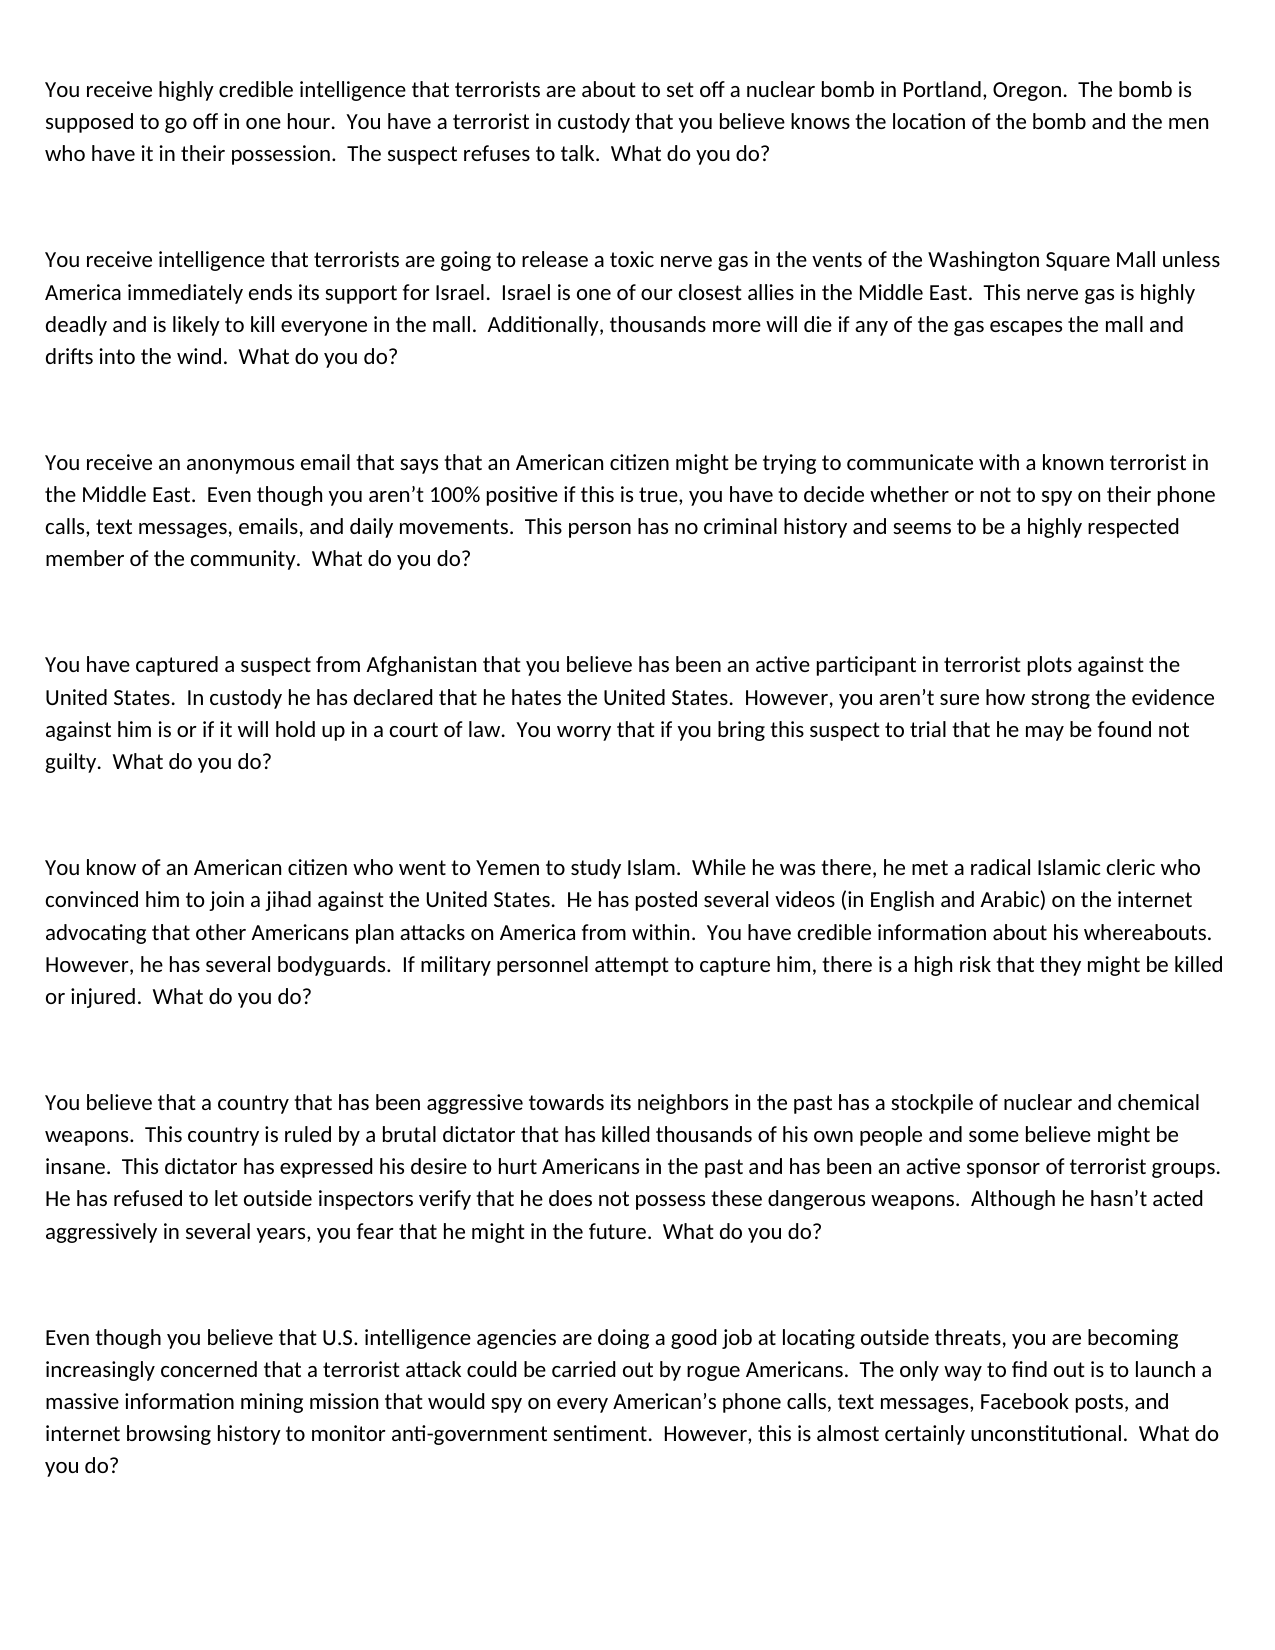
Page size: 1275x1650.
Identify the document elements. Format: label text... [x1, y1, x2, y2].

text You know of an American citizen who went to Yemen to study Islam. While he was there, he met a radical Islamic cleric who convinced him to join a jihad against the United States. He has posted several videos (in English and Arabic) on the internet advocating that other Americans plan attacks on America from within. You have credible information about his whereabouts. However, he has several bodyguards. If military personnel attempt to capture him, there is a high risk that they might be killed or injured. What do you do? [45, 853, 1230, 1010]
text You have captured a suspect from Afghanistan that you believe has been an active participant in terrorist plots against the United States. In custody he has declared that he hates the United States. However, you aren’t sure how strong the evidence against him is or if it will hold up in a court of law. You worry that if you bring this suspect to trial that he may be found not guilty. What do you do? [45, 651, 1230, 775]
text You believe that a country that has been aggressive towards its neighbors in the past has a stockpile of nuclear and chemical weapons. This country is ruled by a brutal dictator that has killed thousands of his own people and some believe might be insane. This dictator has expressed his desire to hurt Americans in the past and has been an active sponsor of terrorist groups. He has refused to let outside inspectors verify that he does not possess these dangerous weapons. Although he hasn’t acted aggressively in several years, you fear that he might in the future. What do you do? [45, 1088, 1230, 1245]
text Even though you believe that U.S. intelligence agencies are doing a good job at locating outside threats, you are becoming increasingly concerned that a terrorist attack could be carried out by rogue Americans. The only way to find out is to launch a massive information mining mission that would spy on every American’s phone calls, text messages, Facebook posts, and internet browsing history to monitor anti-government sentiment. However, this is almost certainly unconstitutional. What do you do? [45, 1323, 1230, 1479]
text You receive highly credible intelligence that terrorists are about to set off a nuclear bomb in Portland, Oregon. The bomb is supposed to go off in one hour. You have a terrorist in custody that you believe knows the location of the bomb and the men who have it in their possession. The suspect refuses to talk. What do you do? [45, 75, 1230, 167]
text You receive intelligence that terrorists are going to release a toxic nerve gas in the vents of the Washington Square Mall unless America immediately ends its support for Israel. Israel is one of our closest allies in the Middle East. This nerve gas is highly deadly and is likely to kill everyone in the mall. Additionally, thousands more will die if any of the gas escapes the mall and drifts into the wind. What do you do? [45, 245, 1230, 370]
text You receive an anonymous email that says that an American citizen might be trying to communicate with a known terrorist in the Middle East. Even though you aren’t 100% positive if this is true, you have to decide whether or not to spy on their phone calls, text messages, emails, and daily movements. This person has no criminal history and seems to be a highly respected member of the community. What do you do? [45, 448, 1230, 573]
